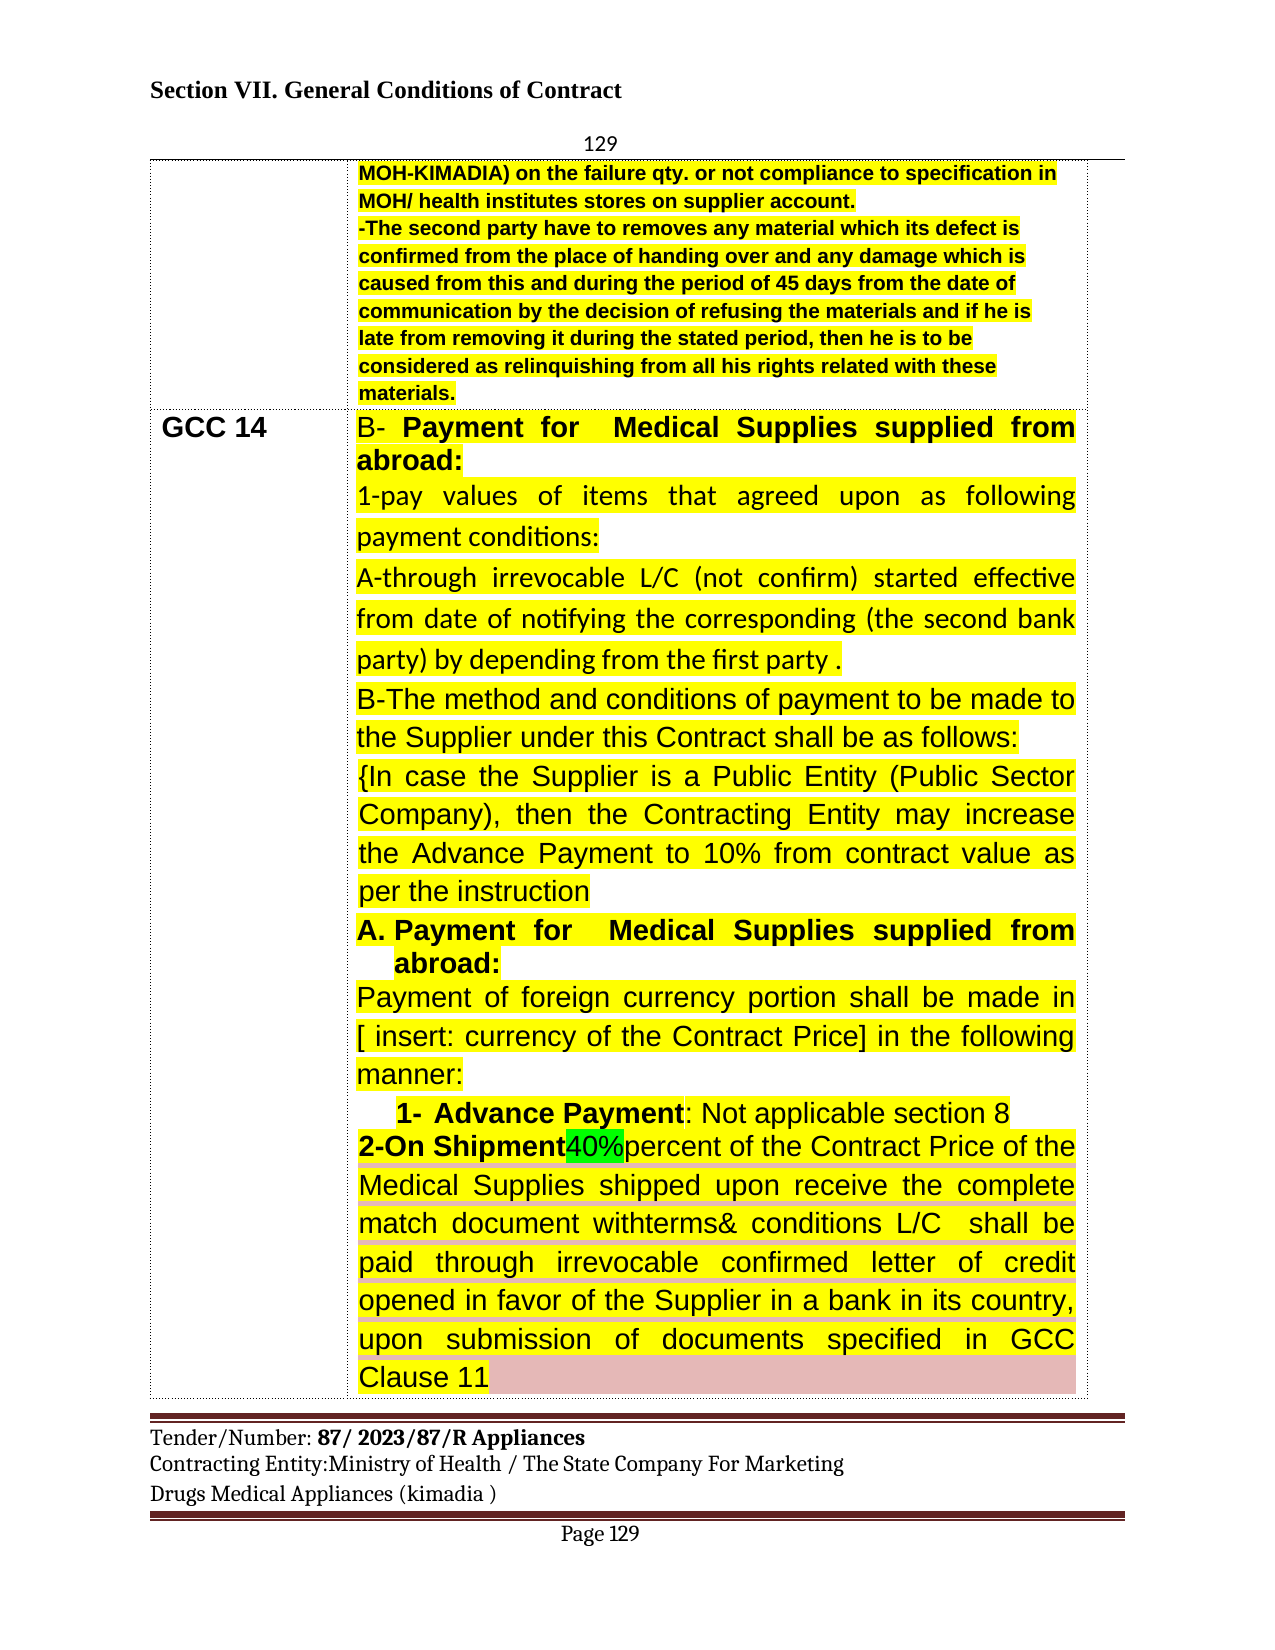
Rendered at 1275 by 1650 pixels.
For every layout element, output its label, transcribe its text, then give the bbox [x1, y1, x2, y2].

table_cell [150, 160, 347, 409]
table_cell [347, 409, 1088, 1398]
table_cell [347, 160, 1088, 409]
table_cell GCC 14 [150, 409, 347, 1398]
